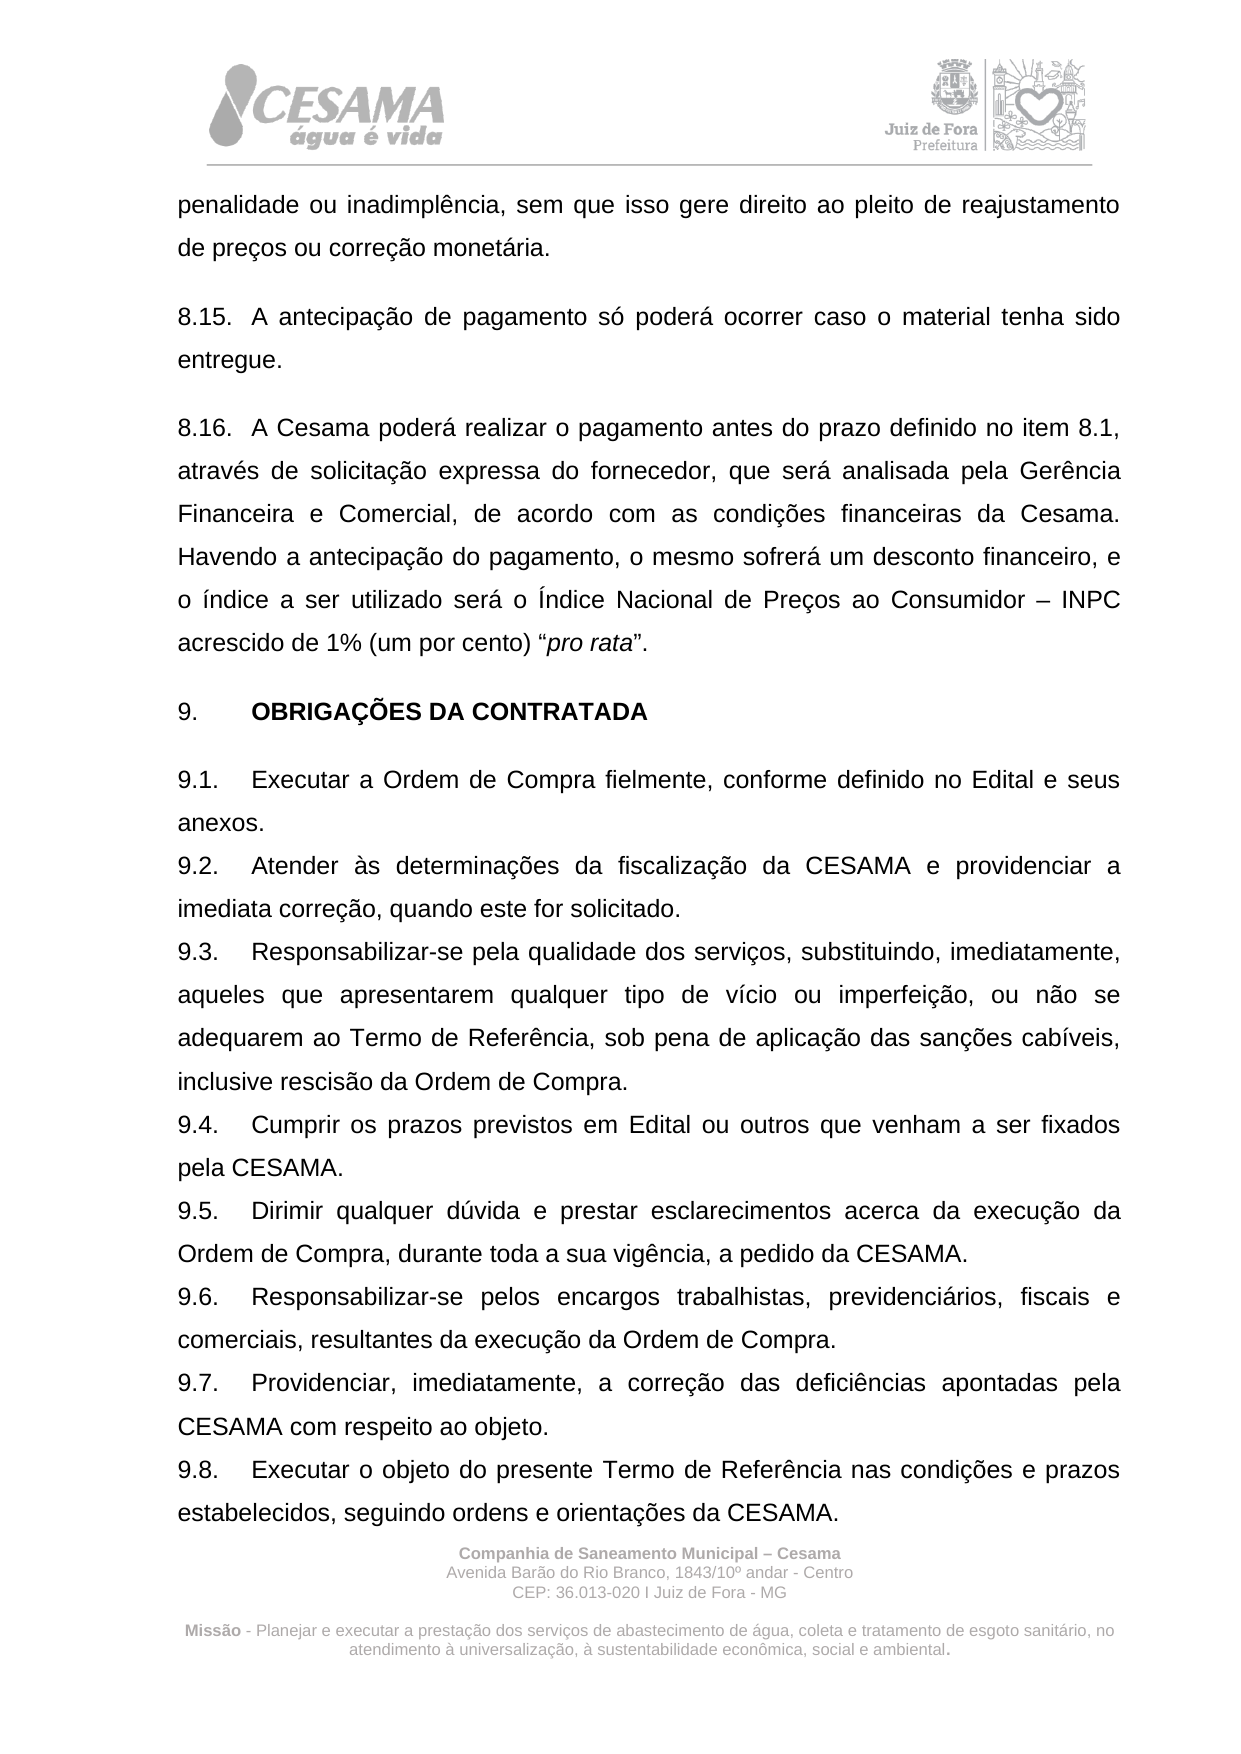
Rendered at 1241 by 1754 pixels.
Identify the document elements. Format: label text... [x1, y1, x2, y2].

list Executar o objeto do presente Termo de Referência nas condições e prazos estabelecidos, seguindo ordens e orientações da CESAMA. [177, 1455, 1122, 1527]
list Cumprir os prazos previstos em Edital ou outros que venham a ser fixados pela CESAMA. [177, 1110, 1122, 1182]
list Atender às determinações da fiscalização da CESAMA e providenciar a imediata correção, quando este for solicitado. [177, 851, 1122, 923]
list Responsabilizar-se pela qualidade dos serviços, substituindo, imediatamente, aqueles que apresentarem qualquer tipo de vício ou imperfeição, ou não se adequarem ao Termo de Referência, sob pena de aplicação das sanções cabíveis, inclusive rescisão da Ordem de Compra. [177, 937, 1122, 1095]
list Providenciar, imediatamente, a correção das deficiências apontadas pela CESAMA com respeito ao objeto. [177, 1368, 1122, 1440]
list Executar a Ordem de Compra fielmente, conforme definido no Edital e seus anexos. [177, 765, 1122, 837]
list Responsabilizar-se pelos encargos trabalhistas, previdenciários, fiscais e comerciais, resultantes da execução da Ordem de Compra. [177, 1282, 1122, 1354]
picture [206, 59, 1093, 166]
list A antecipação de pagamento só poderá ocorrer caso o material tenha sido entregue. [177, 302, 1122, 373]
list OBRIGAÇÕES DA CONTRATADA [177, 697, 1122, 725]
list Dirimir qualquer dúvida e prestar esclarecimentos acerca da execução da Ordem de Compra, durante toda a sua vigência, a pedido da CESAMA. [177, 1196, 1122, 1268]
list A Cesama poderá realizar o pagamento antes do prazo definido no item 8.1, através de solicitação expressa do fornecedor, que será analisada pela Gerência Financeira e Comercial, de acordo com as condições financeiras da Cesama. Havendo a antecipação do pagamento, o mesmo sofrerá um desconto financeiro, e o índice a ser utilizado será o Índice Nacional de Preços ao Consumidor – INPC acrescido de 1% (um por cento) “pro rata”. [177, 413, 1122, 657]
